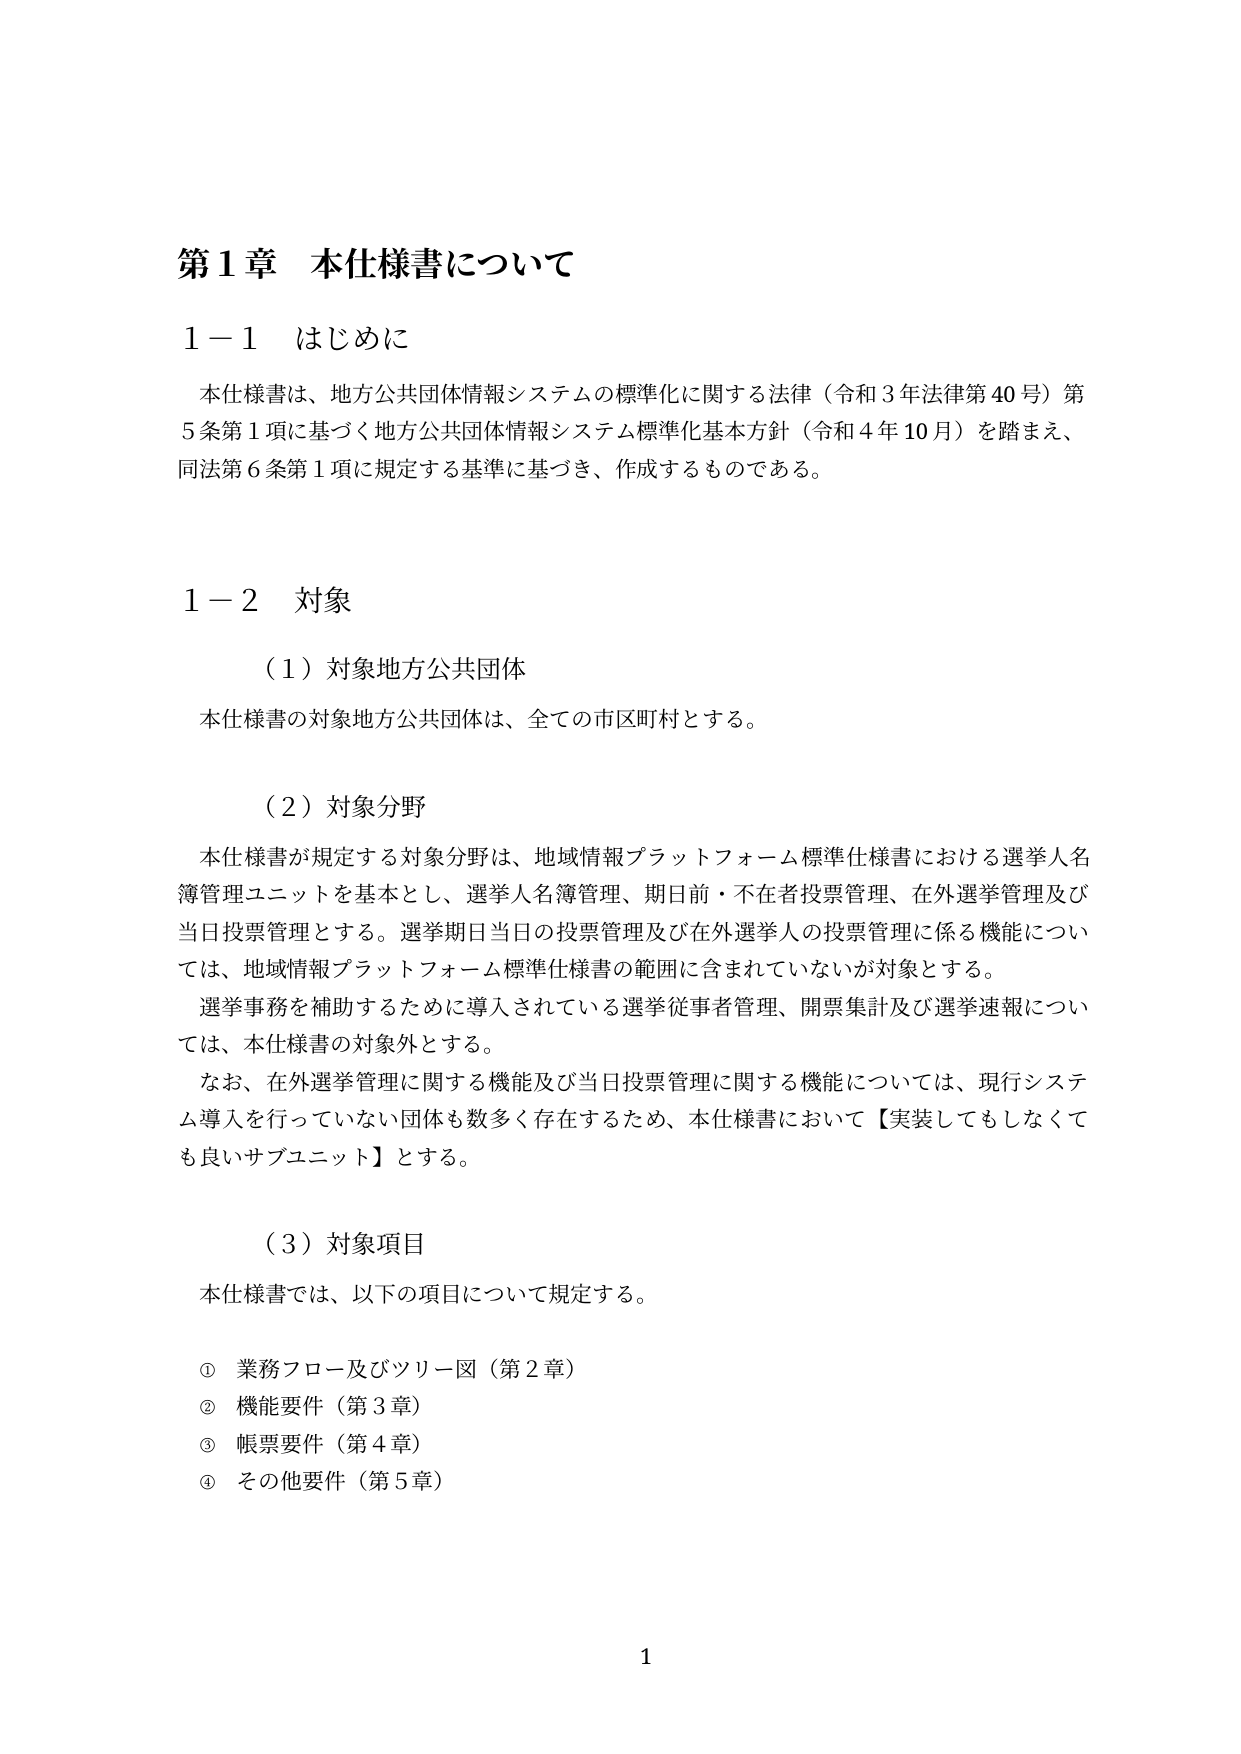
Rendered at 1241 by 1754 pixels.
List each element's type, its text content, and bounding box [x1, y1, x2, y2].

text 本仕様書が規定する対象分野は、地域情報プラットフォーム標準仕様書における選挙人名簿管理ユニットを基本とし、選挙人名簿管理、期日前・不在者投票管理、在外選挙管理及び当日投票管理とする。選挙期日当日の投票管理及び在外選挙人の投票管理に係る機能については、地域情報プラットフォーム標準仕様書の範囲に含まれていないが対象とする。 [177, 837, 1092, 987]
text 本仕様書は、地方公共団体情報システムの標準化に関する法律（令和３年法律第40号）第５条第１項に基づく地方公共団体情報システム標準化基本方針（令和４年10月）を踏まえ、同法第６条第１項に規定する基準に基づき、作成するものである。 [177, 374, 1092, 487]
list 業務フロー及びツリー図（第２章） [199, 1349, 1092, 1387]
subtitle １－１ はじめに [177, 299, 1092, 374]
subtitle （１）対象地方公共団体 [251, 649, 1092, 687]
subtitle １－２ 対象 [177, 562, 1092, 637]
subtitle （２）対象分野 [251, 787, 1092, 824]
list 機能要件（第３章） [199, 1387, 1092, 1424]
list 帳票要件（第４章） [199, 1424, 1092, 1462]
text なお、在外選挙管理に関する機能及び当日投票管理に関する機能については、現行システム導入を行っていない団体も数多く存在するため、本仕様書において【実装してもしなくても良いサブユニット】とする。 [177, 1062, 1092, 1174]
text 選挙事務を補助するために導入されている選挙従事者管理、開票集計及び選挙速報については、本仕様書の対象外とする。 [177, 987, 1092, 1062]
text 本仕様書では、以下の項目について規定する。 [177, 1274, 1092, 1312]
text 本仕様書の対象地方公共団体は、全ての市区町村とする。 [177, 699, 1092, 737]
subtitle 第１章 本仕様書について [177, 224, 1092, 299]
list その他要件（第５章） [199, 1462, 1092, 1499]
subtitle （３）対象項目 [251, 1224, 1092, 1262]
